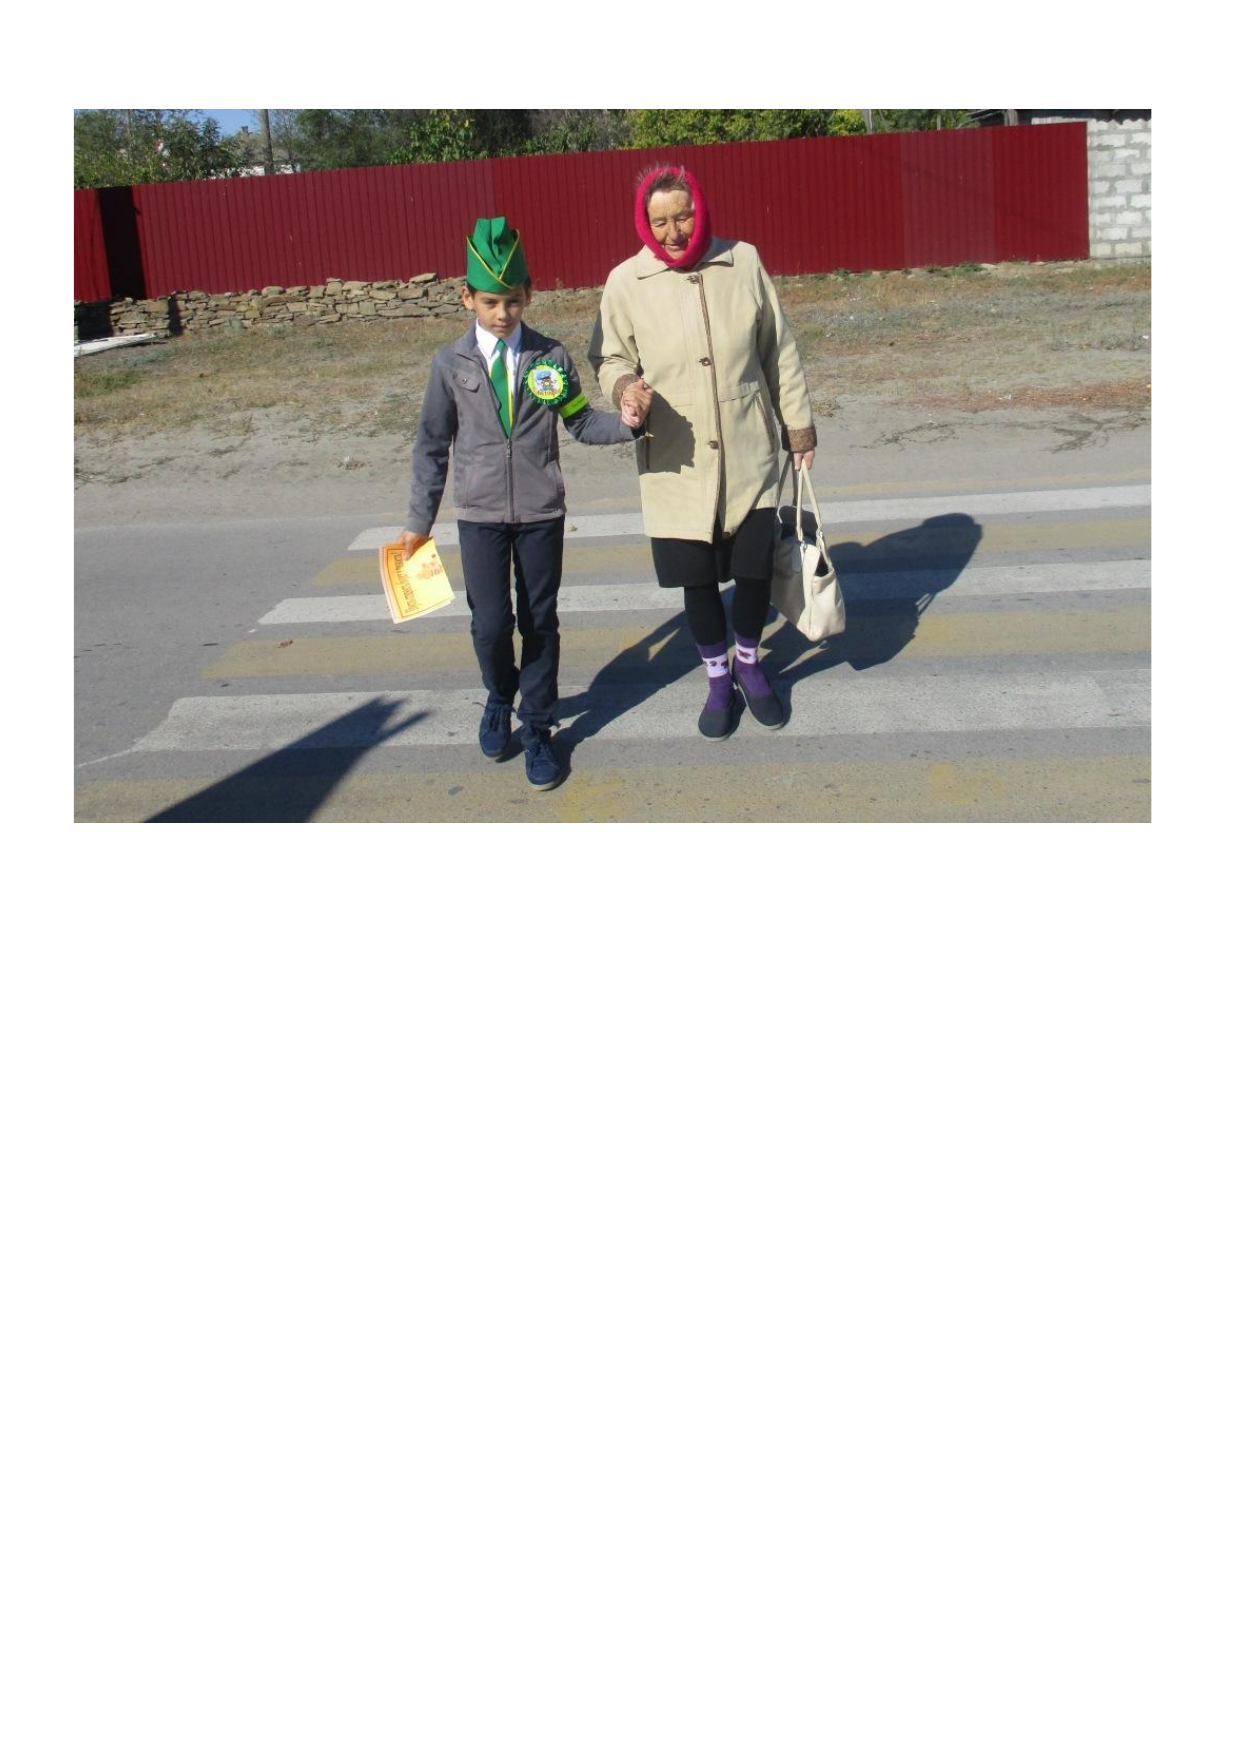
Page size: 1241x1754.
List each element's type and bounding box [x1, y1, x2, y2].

picture [73, 109, 1152, 823]
